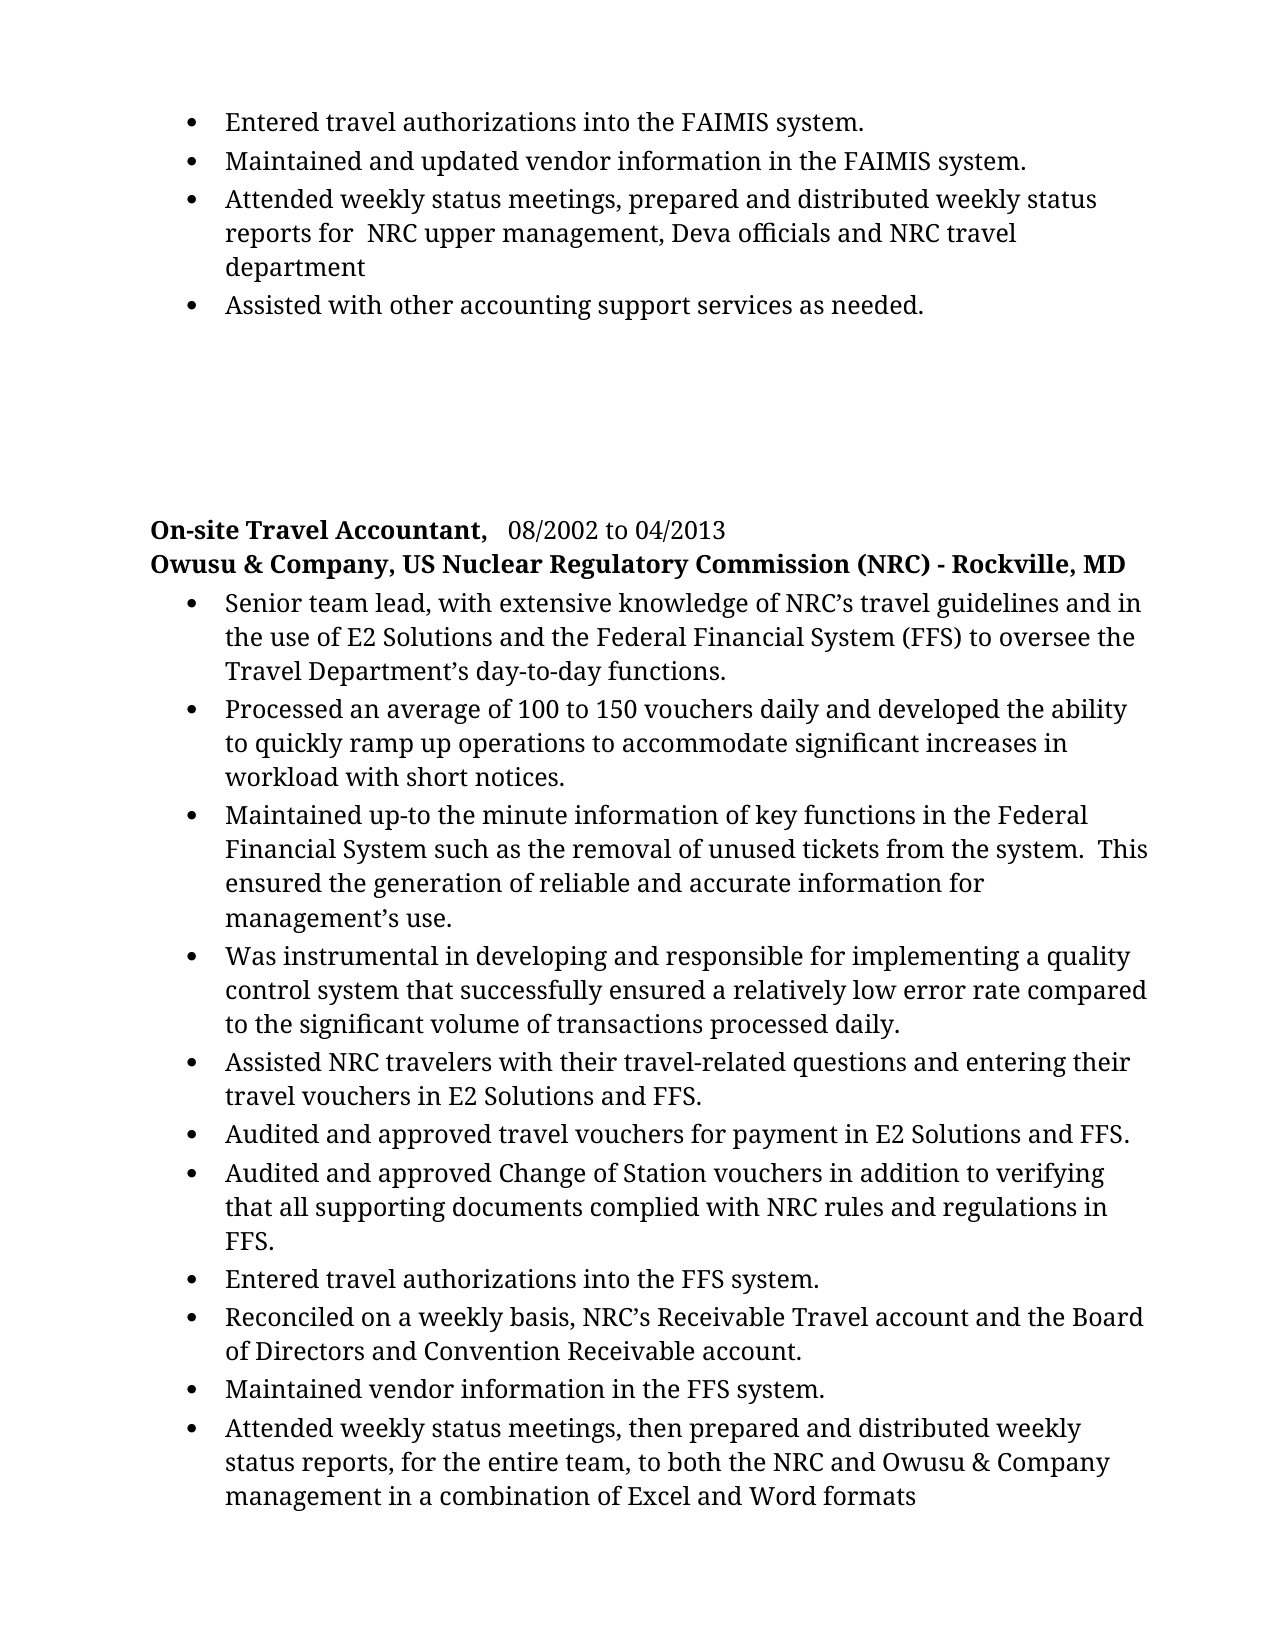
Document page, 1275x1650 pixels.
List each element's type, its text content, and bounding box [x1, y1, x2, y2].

list Maintained up-to the minute information of key functions in the Federal Financial System such as the removal of unused tickets from the system. This ensured the generation of reliable and accurate information for management’s use. [187, 798, 1155, 934]
text On-site Travel Accountant, 08/2002 to 04/2013 [150, 513, 1155, 547]
list Processed an average of 100 to 150 vouchers daily and developed the ability to quickly ramp up operations to accommodate significant increases in workload with short notices. [187, 692, 1155, 794]
list Attended weekly status meetings, then prepared and distributed weekly status reports, for the entire team, to both the NRC and Owusu & Company management in a combination of Excel and Word formats [187, 1410, 1155, 1513]
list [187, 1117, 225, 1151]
list Maintained vendor information in the FFS system. [187, 1372, 1155, 1406]
list Entered travel authorizations into the FAIMIS system. [187, 105, 1155, 139]
list Assisted with other accounting support services as needed. [187, 288, 1155, 322]
list Senior team lead, with extensive knowledge of NRC’s travel guidelines and in the use of E2 Solutions and the Federal Financial System (FFS) to oversee the Travel Department’s day-to-day functions. [187, 585, 1155, 687]
list Maintained and updated vendor information in the FAIMIS system. [187, 143, 1155, 177]
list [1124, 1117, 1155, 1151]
list Entered travel authorizations into the FFS system. [187, 1262, 1155, 1296]
list Attended weekly status meetings, prepared and distributed weekly status reports for NRC upper management, Deva officials and NRC travel department [187, 181, 1155, 284]
list Assisted NRC travelers with their travel-related questions and entering their travel vouchers in E2 Solutions and FFS. [187, 1045, 1155, 1113]
list Audited and approved Change of Station vouchers in addition to verifying that all supporting documents complied with NRC rules and regulations in FFS. [187, 1155, 1155, 1257]
text Owusu & Company, US Nuclear Regulatory Commission (NRC) - Rockville, MD [150, 547, 1155, 581]
list Was instrumental in developing and responsible for implementing a quality control system that successfully ensured a relatively low error rate compared to the significant volume of transactions processed daily. [187, 938, 1155, 1041]
list Reconciled on a weekly basis, NRC’s Receivable Travel account and the Board of Directors and Convention Receivable account. [187, 1300, 1155, 1368]
